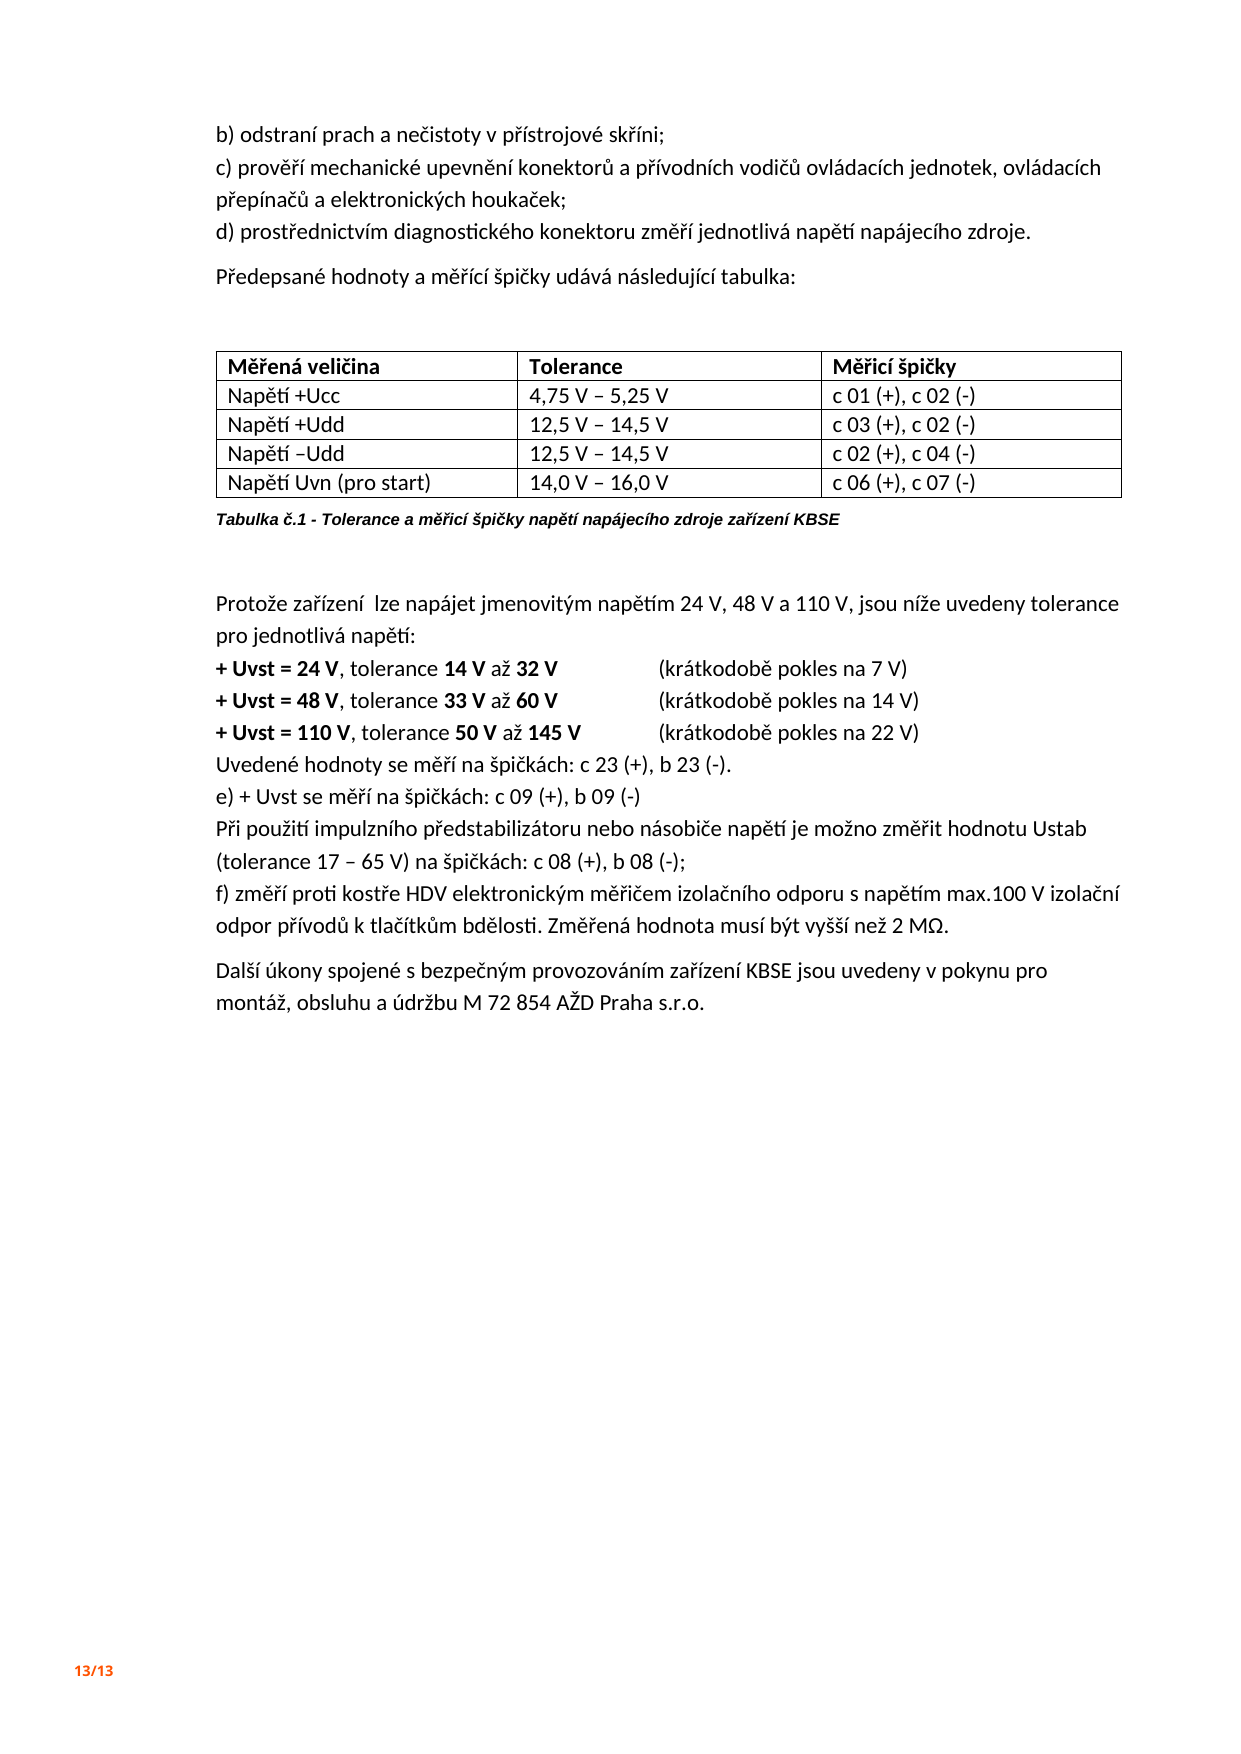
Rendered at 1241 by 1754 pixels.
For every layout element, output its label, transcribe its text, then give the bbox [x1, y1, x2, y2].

table_cell c 03 (+), c 02 (-) [822, 410, 1121, 438]
table_cell Napětí –Udd [217, 440, 517, 467]
table_header Měřená veličina [217, 352, 517, 380]
table_cell 14,0 V – 16,0 V [518, 469, 821, 497]
table_cell Napětí +Ucc [217, 381, 517, 409]
text Protože zařízení lze napájet jmenovitým napětím 24 V, 48 V a 110 V, jsou níže uvedeny tolerance pro jednotlivá napětí: + Uvst = 24 V, tolerance 14 V až 32 V (krátkodobě pokles na 7 V) + Uvst = 48 V, tolerance 33 V až 60 V (krátkodobě pokles na 14 V) + Uvst = 110 V, tolerance 50 V až 145 V (krátkodobě pokles na 22 V) Uvedené hodnoty se měří na špičkách: c 23 (+), b 23 (-). e) + Uvst se měří na špičkách: c 09 (+), b 09 (-) Při použití impulzního předstabilizátoru nebo násobiče napětí je možno změřit hodnotu Ustab (tolerance 17 – 65 V) na špičkách: c 08 (+), b 08 (-); f) změří proti kostře HDV elektronickým měřičem izolačního odporu s napětím max.100 V izolační odpor přívodů k tlačítkům bdělosti. Změřená hodnota musí být vyšší než 2 MΩ. [216, 589, 1122, 939]
table_cell 4,75 V – 5,25 V [518, 381, 821, 409]
table_cell 12,5 V – 14,5 V [518, 410, 821, 438]
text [216, 121, 1122, 245]
table_cell 12,5 V – 14,5 V [518, 440, 821, 467]
table_header Tolerance [518, 352, 821, 380]
table_cell Napětí +Udd [217, 410, 517, 438]
text Předepsané hodnoty a měřící špičky udává následující tabulka: [216, 262, 1122, 290]
table_header Měřicí špičky [822, 352, 1121, 380]
table_cell c 06 (+), c 07 (-) [822, 469, 1121, 497]
table_cell c 02 (+), c 04 (-) [822, 440, 1121, 467]
table_cell c 01 (+), c 02 (-) [822, 381, 1121, 409]
text Další úkony spojené s bezpečným provozováním zařízení KBSE jsou uvedeny v pokynu pro montáž, obsluhu a údržbu M 72 854 AŽD Praha s.r.o. [216, 956, 1122, 1016]
table_cell Napětí Uvn (pro start) [217, 469, 517, 497]
text Tabulka č.1 - Tolerance a měřicí špičky napětí napájecího zdroje zařízení KBSE [216, 510, 1122, 529]
